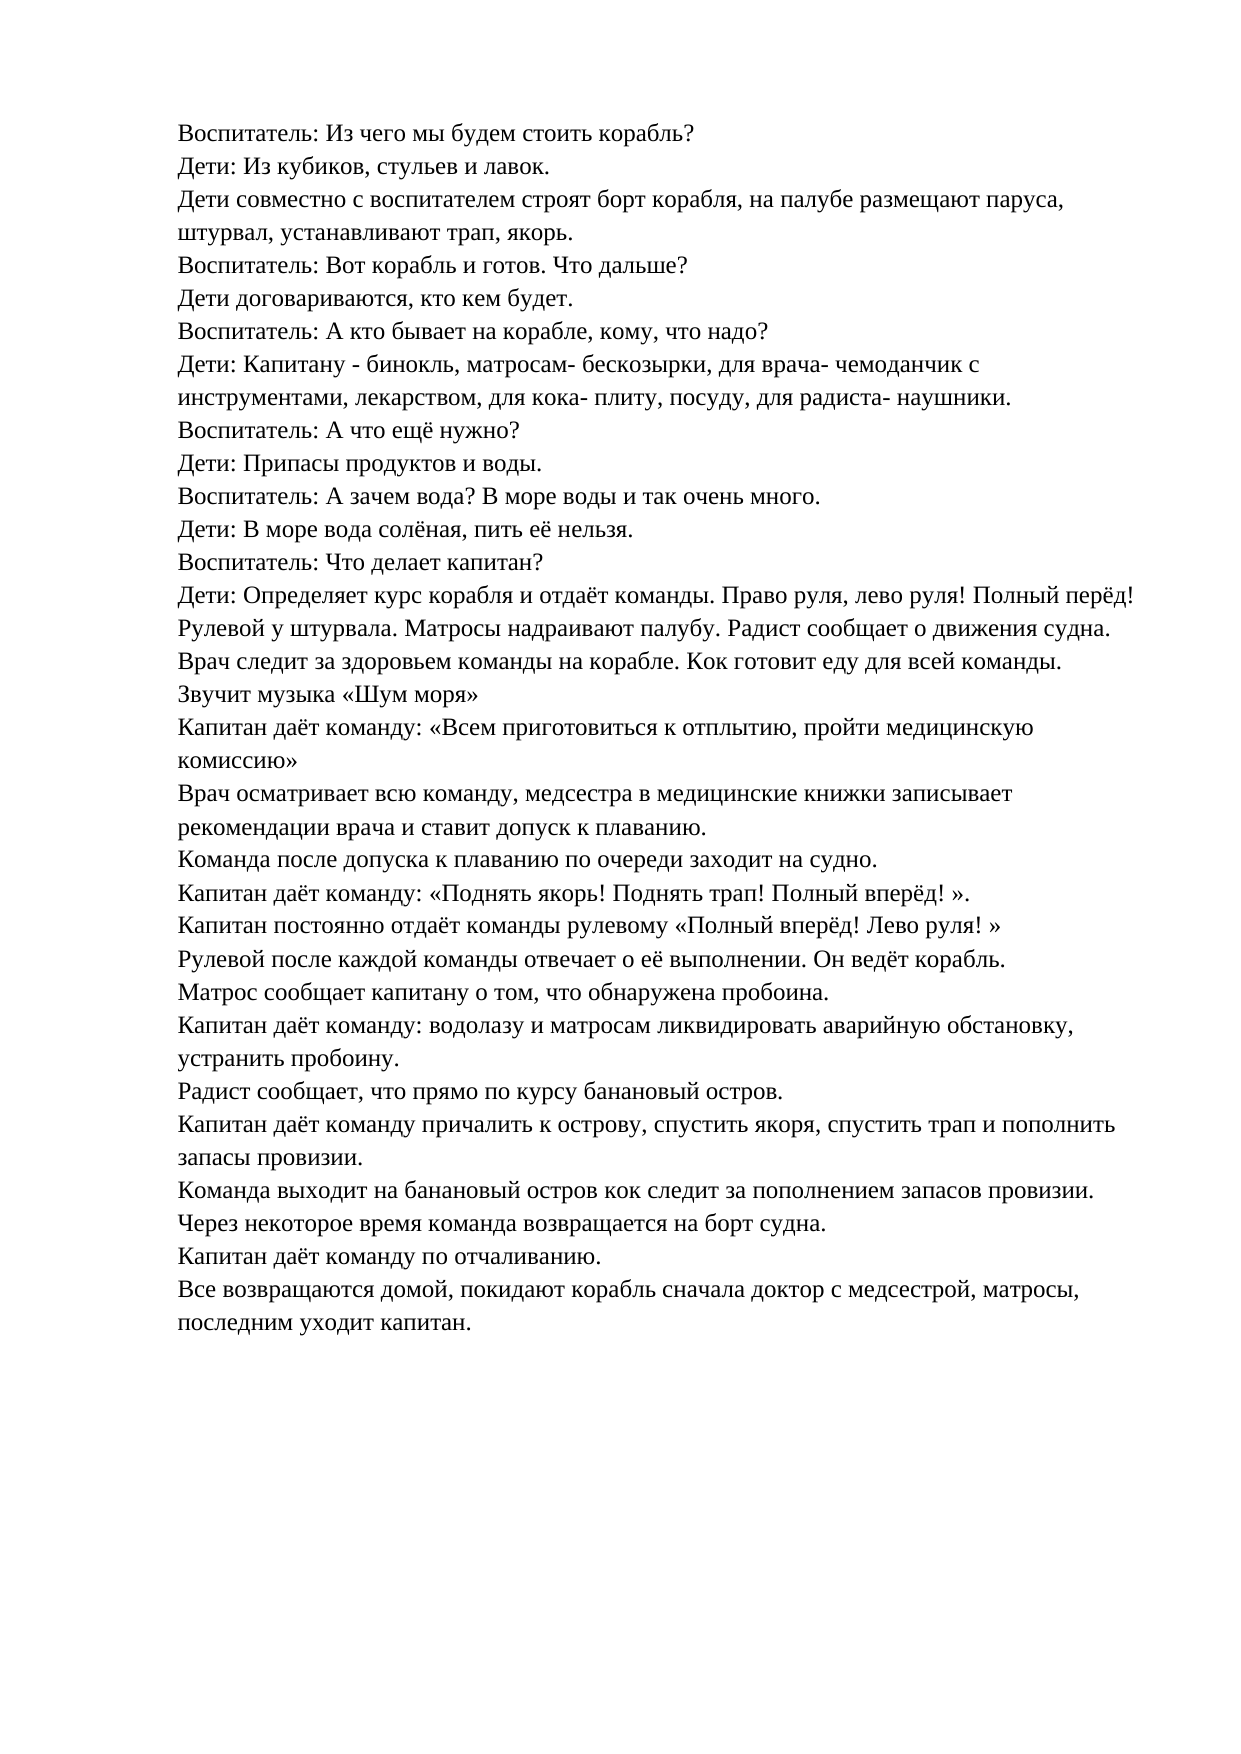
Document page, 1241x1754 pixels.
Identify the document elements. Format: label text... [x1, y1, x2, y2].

text Капитан даёт команду причалить к острову, спустить якоря, спустить трап и пополнить запасы провизии. [177, 1109, 1152, 1171]
text Дети: В море вода солёная, пить её нельзя. [177, 514, 1152, 543]
text Капитан даёт команду: «Поднять якорь! Поднять трап! Полный вперёд! ». [177, 878, 1152, 906]
text Воспитатель: Что делает капитан? [177, 547, 1152, 576]
text Воспитатель: Вот корабль и готов. Что дальше? [177, 250, 1152, 279]
text Через некоторое время команда возвращается на борт судна. [177, 1208, 1152, 1237]
text Рулевой после каждой команды отвечает о её выполнении. Он ведёт корабль. [177, 944, 1152, 972]
text Дети: Определяет курс корабля и отдаёт команды. Право руля, лево руля! Полный перёд! [177, 580, 1152, 609]
text Звучит музыка «Шум моря» [177, 679, 1152, 708]
text Врач осматривает всю команду, медсестра в медицинские книжки записывает рекомендации врача и ставит допуск к плаванию. [177, 778, 1152, 840]
text Команда выходит на банановый остров кок следит за пополнением запасов провизии. [177, 1175, 1152, 1203]
text Дети: Из кубиков, стульев и лавок. [177, 151, 1152, 180]
text Дети договариваются, кто кем будет. [177, 283, 1152, 312]
text Капитан даёт команду: водолазу и матросам ликвидировать аварийную обстановку, устранить пробоину. [177, 1010, 1152, 1071]
text Дети: Капитану - бинокль, матросам- бескозырки, для врача- чемоданчик с инструментами, лекарством, для кока- плиту, посуду, для радиста- наушники. [177, 349, 1152, 411]
text Все возвращаются домой, покидают корабль сначала доктор с медсестрой, матросы, последним уходит капитан. [177, 1274, 1152, 1336]
text Капитан даёт команду по отчаливанию. [177, 1241, 1152, 1269]
text Дети: Припасы продуктов и воды. [177, 448, 1152, 477]
text Воспитатель: А зачем вода? В море воды и так очень много. [177, 481, 1152, 510]
text Капитан постоянно отдаёт команды рулевому «Полный вперёд! Лево руля! » [177, 911, 1152, 939]
text Капитан даёт команду: «Всем приготовиться к отплытию, пройти медицинскую комиссию» [177, 712, 1152, 774]
text Воспитатель: А кто бывает на корабле, кому, что надо? [177, 316, 1152, 345]
text Рулевой у штурвала. Матросы надраивают палубу. Радист сообщает о движения судна. Врач следит за здоровьем команды на корабле. Кок готовит еду для всей команды. [177, 613, 1152, 675]
text Матрос сообщает капитану о том, что обнаружена пробоина. [177, 977, 1152, 1005]
text Дети совместно с воспитателем строят борт корабля, на палубе размещают паруса, штурвал, устанавливают трап, якорь. [177, 184, 1152, 246]
text Радист сообщает, что прямо по курсу банановый остров. [177, 1076, 1152, 1104]
text Команда после допуска к плаванию по очереди заходит на судно. [177, 844, 1152, 873]
text Воспитатель: А что ещё нужно? [177, 415, 1152, 444]
text Воспитатель: Из чего мы будем стоить корабль? [177, 118, 1152, 147]
